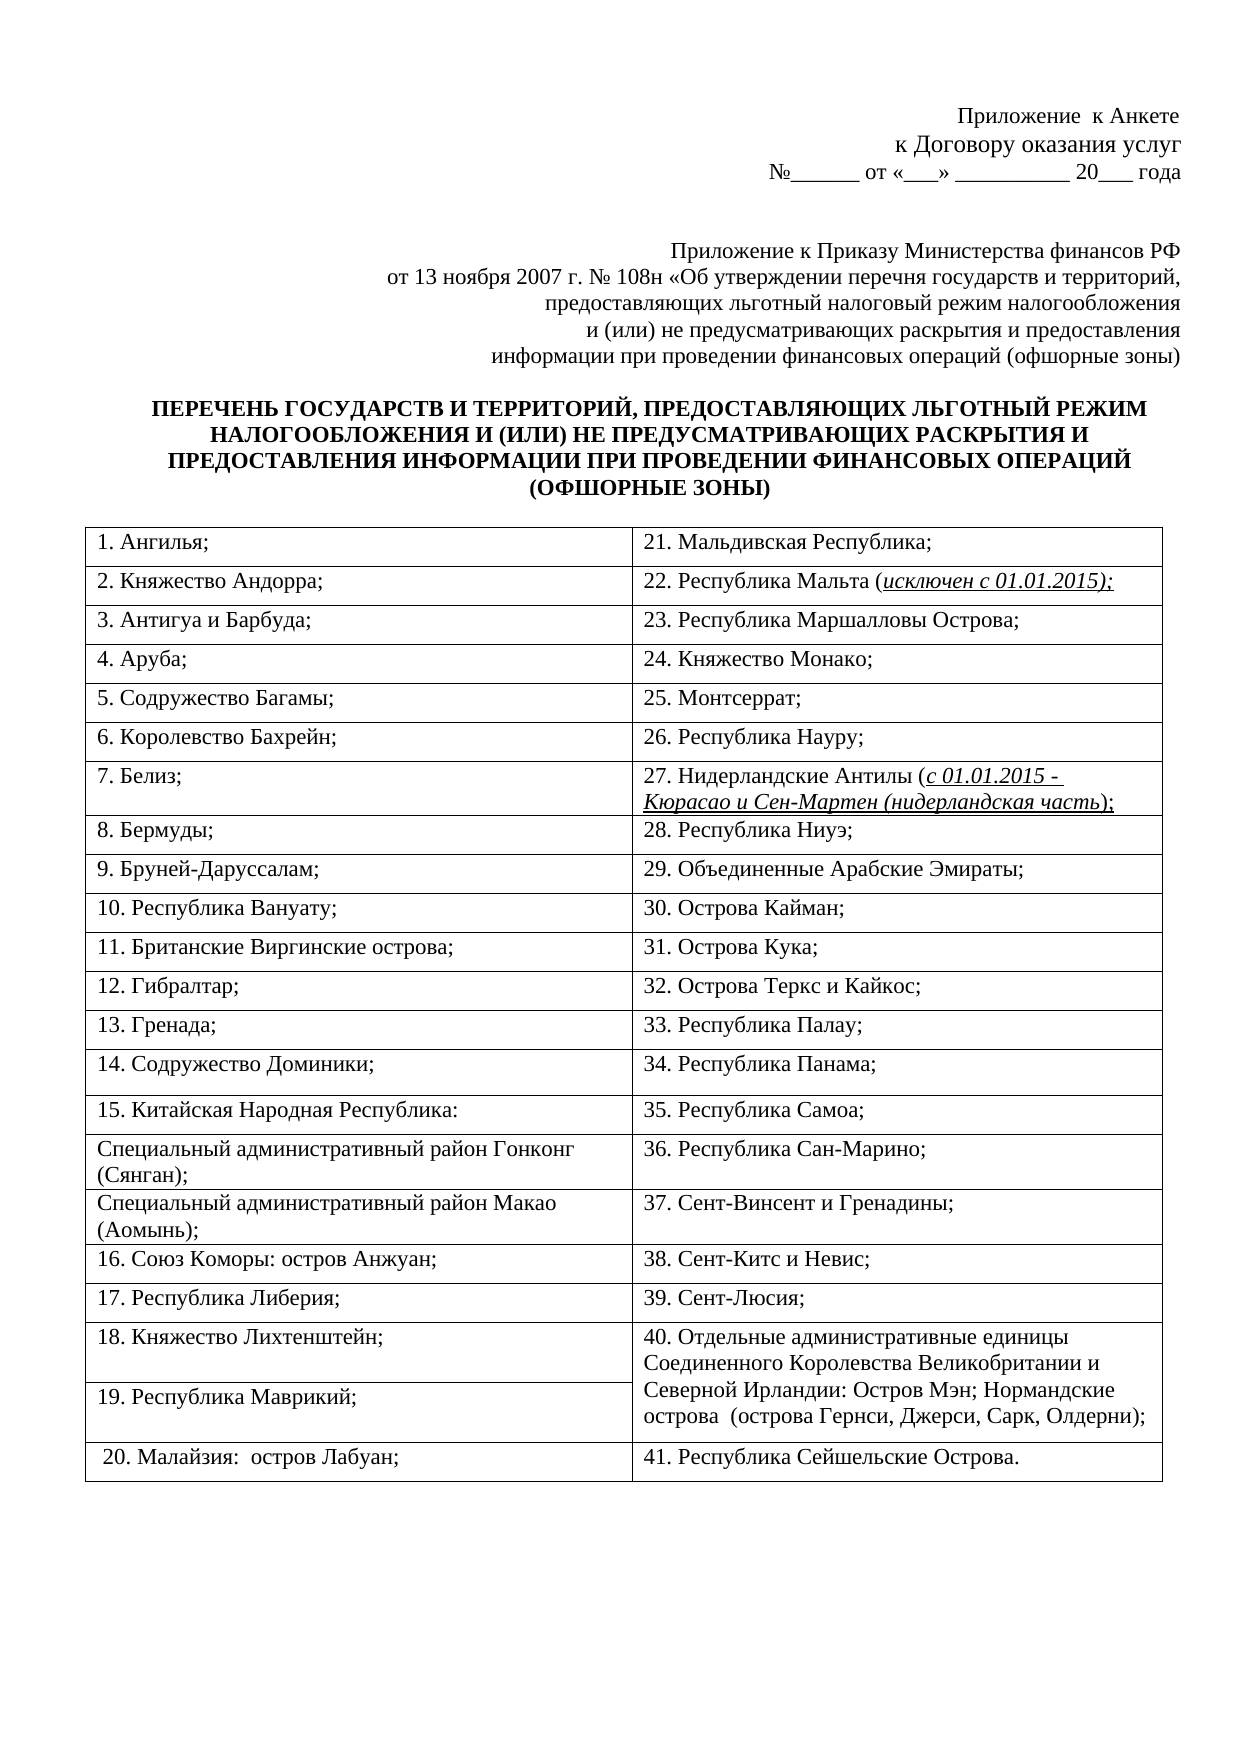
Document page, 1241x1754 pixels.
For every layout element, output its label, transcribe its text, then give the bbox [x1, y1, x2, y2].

table_cell 17. Республика Либерия; [86, 1284, 632, 1322]
table_cell 22. Республика Мальта (исключен с 01.01.2015); [633, 567, 1162, 605]
table_cell 38. Сент-Китс и Невис; [633, 1245, 1162, 1283]
text №______ от «___» __________ 20___ года [118, 158, 1181, 184]
table_cell 10. Республика Вануату; [86, 894, 632, 932]
table_cell 36. Республика Сан-Марино; [633, 1135, 1162, 1188]
table_cell 33. Республика Палау; [633, 1011, 1162, 1049]
text от 13 ноября 2007 г. № 108н «Об утверждении перечня государств и территорий, [118, 263, 1181, 289]
table_cell 31. Острова Кука; [633, 933, 1162, 971]
table_cell 27. Нидерландские Антилы (с 01.01.2015 - Кюрасао и Сен-Мартен (нидерландская часть); [633, 762, 1162, 815]
table_cell 37. Сент-Винсент и Гренадины; [633, 1190, 1162, 1244]
table_cell 2. Княжество Андорра; [86, 567, 632, 605]
text Приложение к Анкете [118, 103, 1181, 129]
table_cell 39. Сент-Люсия; [633, 1284, 1162, 1322]
text и (или) не предусматривающих раскрытия и предоставления [118, 316, 1181, 342]
table_cell 23. Республика Маршалловы Острова; [633, 606, 1162, 644]
table_cell 11. Британские Виргинские острова; [86, 933, 632, 971]
table_cell 18. Княжество Лихтенштейн; [86, 1323, 632, 1382]
table_cell 13. Гренада; [86, 1011, 632, 1049]
text ПЕРЕЧЕНЬ ГОСУДАРСТВ И ТЕРРИТОРИЙ, ПРЕДОСТАВЛЯЮЩИХ ЛЬГОТНЫЙ РЕЖИМ НАЛОГООБЛОЖЕНИЯ И (ИЛИ) НЕ ПРЕДУСМАТРИВАЮЩИХ РАСКРЫТИЯ И ПРЕДОСТАВЛЕНИЯ ИНФОРМАЦИИ ПРИ ПРОВЕДЕНИИ ФИНАНСОВЫХ ОПЕРАЦИЙ (ОФШОРНЫЕ ЗОНЫ) [118, 395, 1181, 500]
table_cell 16. Союз Коморы: остров Анжуан; [86, 1245, 632, 1283]
table_header 1. Ангилья; [86, 528, 632, 566]
table_cell 29. Объединенные Арабские Эмираты; [633, 855, 1162, 893]
table_cell 14. Содружество Доминики; [86, 1050, 632, 1095]
table_cell 3. Антигуа и Барбуда; [86, 606, 632, 644]
table_cell 28. Республика Ниуэ; [633, 816, 1162, 854]
text информации при проведении финансовых операций (офшорные зоны) [118, 342, 1181, 368]
text Приложение к Приказу Министерства финансов РФ [118, 237, 1181, 263]
table_cell Специальный административный район Макао (Аомынь); [86, 1190, 632, 1244]
table_cell 40. Отдельные административные единицы Соединенного Королевства Великобритании и Северной Ирландии: Остров Мэн; Нормандские острова (острова Гернси, Джерси, Сарк, Олдерни); [633, 1323, 1162, 1442]
table_cell 9. Бруней-Даруссалам; [86, 855, 632, 893]
table_cell 24. Княжество Монако; [633, 645, 1162, 683]
table_cell 32. Острова Теркс и Кайкос; [633, 972, 1162, 1010]
table_cell 4. Аруба; [86, 645, 632, 683]
table_cell 30. Острова Кайман; [633, 894, 1162, 932]
table_cell 20. Малайзия: остров Лабуан; [86, 1443, 632, 1481]
table_cell 41. Республика Сейшельские Острова. [633, 1443, 1162, 1481]
table_cell 25. Монтсеррат; [633, 684, 1162, 722]
table_cell Специальный административный район Гонконг (Сянган); [86, 1135, 632, 1188]
table_cell 19. Республика Маврикий; [86, 1383, 632, 1442]
text предоставляющих льготный налоговый режим налогообложения [118, 289, 1181, 316]
table_cell 6. Королевство Бахрейн; [86, 723, 632, 761]
table_cell 12. Гибралтар; [86, 972, 632, 1010]
table_cell 7. Белиз; [86, 762, 632, 815]
table_cell 8. Бермуды; [86, 816, 632, 854]
table_cell 5. Содружество Багамы; [86, 684, 632, 722]
text к Договору оказания услуг [118, 129, 1181, 158]
table_cell 26. Республика Науру; [633, 723, 1162, 761]
table_cell 34. Республика Панама; [633, 1050, 1162, 1095]
table_header 21. Мальдивская Республика; [633, 528, 1162, 566]
table_cell 35. Республика Самоа; [633, 1096, 1162, 1134]
table_cell 15. Китайская Народная Республика: [86, 1096, 632, 1134]
